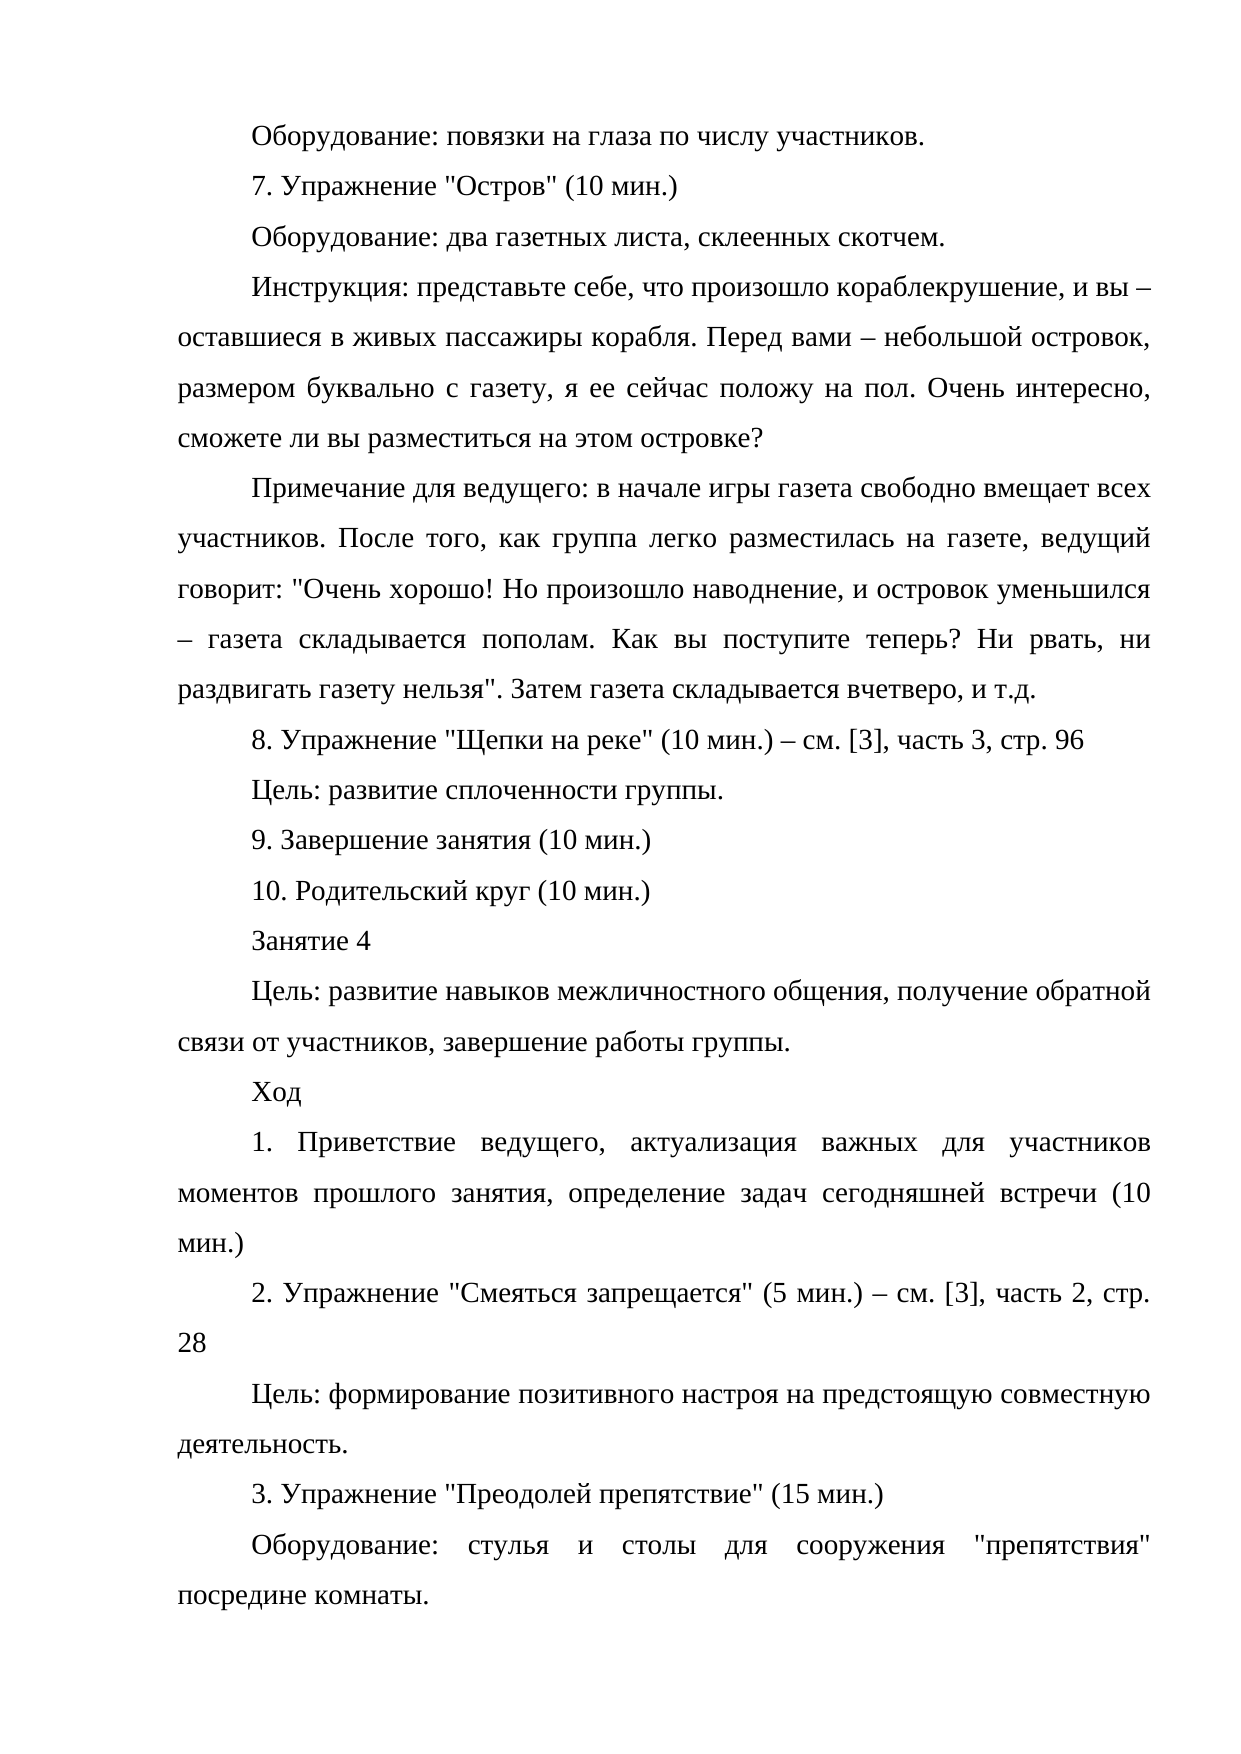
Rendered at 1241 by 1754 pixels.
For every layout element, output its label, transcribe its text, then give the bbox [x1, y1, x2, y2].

text 3. Упражнение "Преодолей препятствие" (15 мин.) [177, 1477, 1152, 1510]
text Оборудование: повязки на глаза по числу участников. [177, 118, 1152, 152]
text Цель: развитие навыков межличностного общения, получение обратной связи от участников, завершение работы группы. [177, 973, 1152, 1057]
text Ход [177, 1074, 1152, 1108]
text 8. Упражнение "Щепки на реке" (10 мин.) – см. [3], часть 3, стр. 96 [177, 722, 1152, 755]
text Примечание для ведущего: в начале игры газета свободно вмещает всех участников. После того, как группа легко разместилась на газете, ведущий говорит: "Очень хорошо! Но произошло наводнение, и островок уменьшился – газета складывается пополам. Как вы поступите теперь? Ни рвать, ни раздвигать газету нельзя". Затем газета складывается вчетверо, и т.д. [177, 470, 1152, 705]
text Оборудование: два газетных листа, склеенных скотчем. [177, 219, 1152, 252]
text 9. Завершение занятия (10 мин.) [177, 822, 1152, 856]
text Оборудование: стулья и столы для сооружения "препятствия" посредине комнаты. [177, 1527, 1152, 1611]
text 1. Приветствие ведущего, актуализация важных для участников моментов прошлого занятия, определение задач сегодняшней встречи (10 мин.) [177, 1124, 1152, 1258]
text Занятие 4 [177, 923, 1152, 957]
text 10. Родительский круг (10 мин.) [177, 873, 1152, 906]
text 7. Упражнение "Остров" (10 мин.) [177, 168, 1152, 202]
text Инструкция: представьте себе, что произошло кораблекрушение, и вы – оставшиеся в живых пассажиры корабля. Перед вами – небольшой островок, размером буквально с газету, я ее сейчас положу на пол. Очень интересно, сможете ли вы разместиться на этом островке? [177, 269, 1152, 453]
text Цель: развитие сплоченности группы. [177, 772, 1152, 806]
text Цель: формирование позитивного настроя на предстоящую совместную деятельность. [177, 1376, 1152, 1460]
text 2. Упражнение "Смеяться запрещается" (5 мин.) – см. [3], часть 2, стр. 28 [177, 1275, 1152, 1359]
